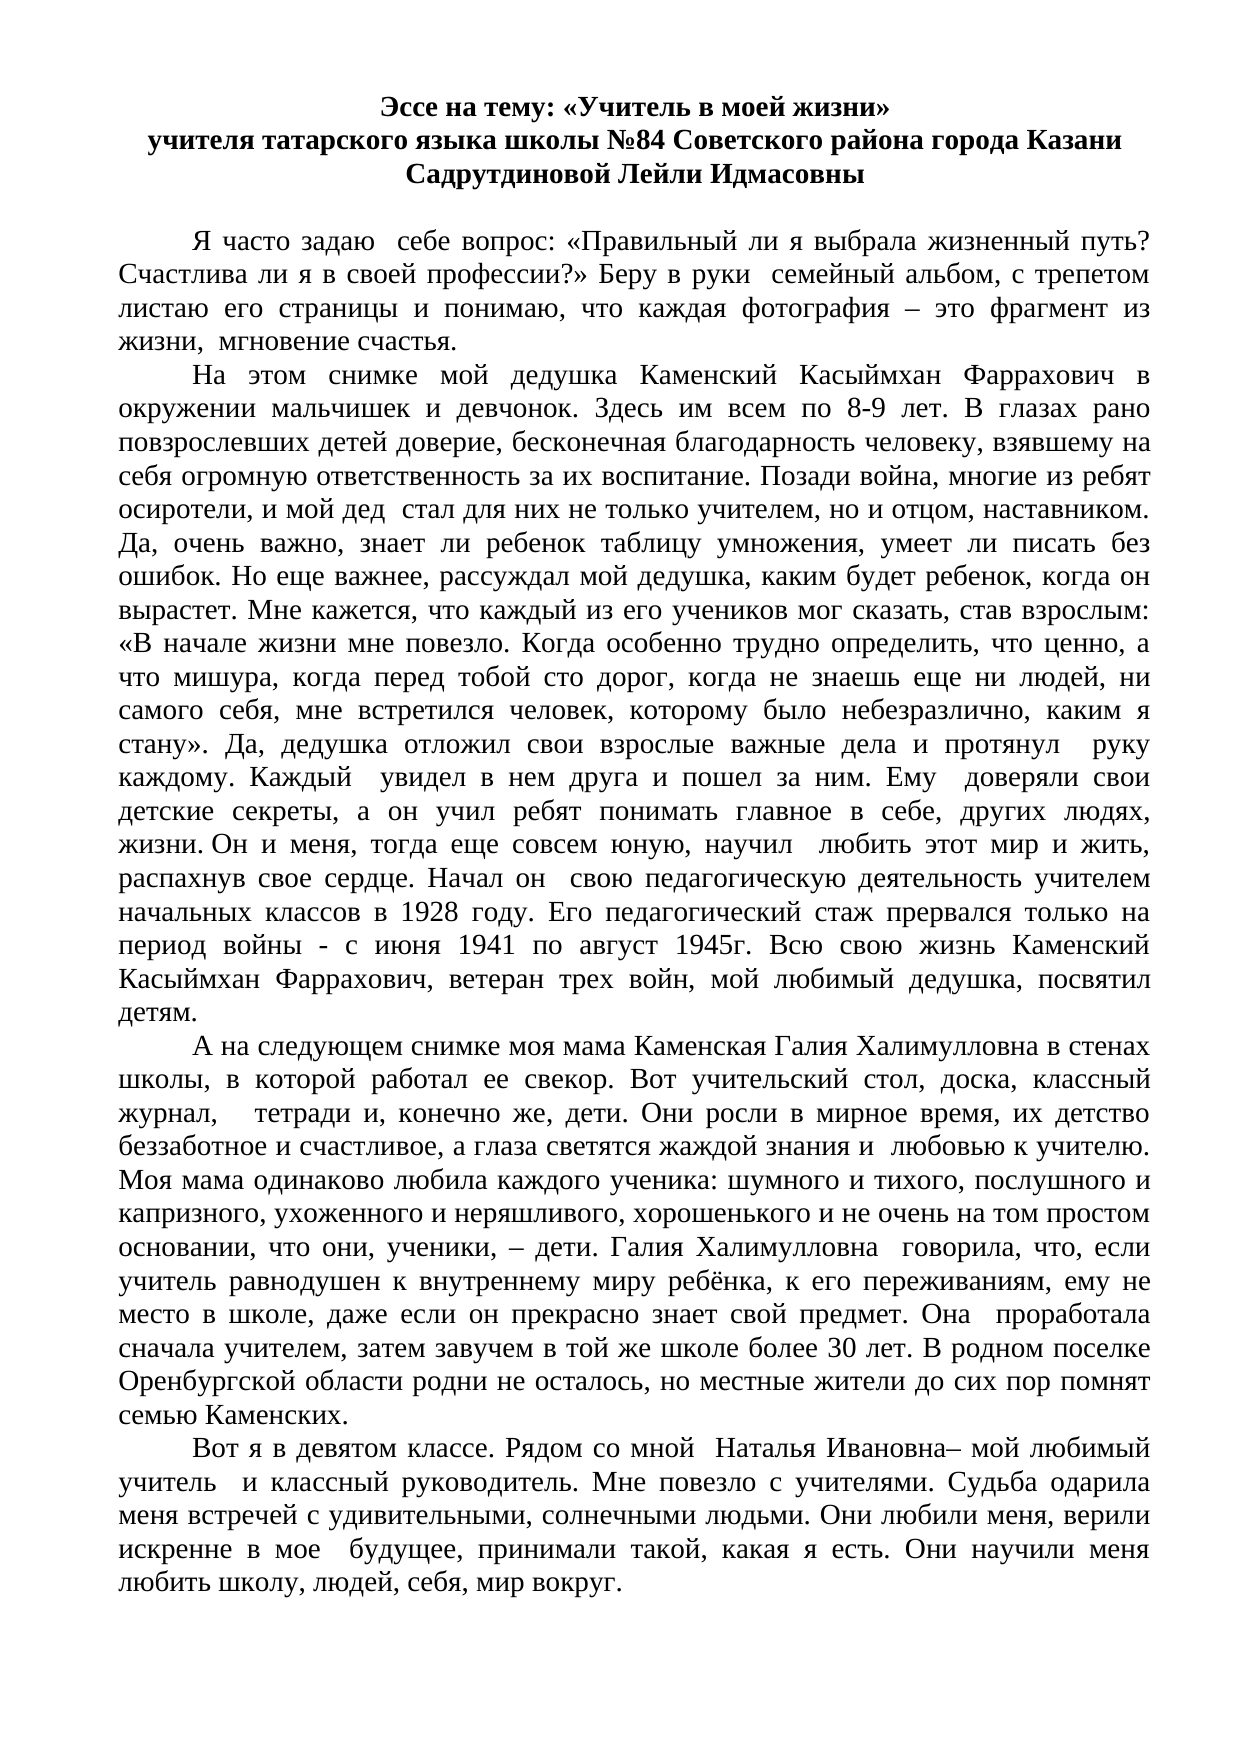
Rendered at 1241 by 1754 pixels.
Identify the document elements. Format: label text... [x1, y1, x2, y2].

text А на следующем снимке моя мама Каменская Галия Халимулловна в стенах школы, в которой работал ее свекор. Вот учительский стол, доска, классный журнал, тетради и, конечно же, дети. Они росли в мирное время, их детство беззаботное и счастливое, а глаза светятся жаждой знания и любовью к учителю. Моя мама одинаково любила каждого ученика: шумного и тихого, послушного и капризного, ухоженного и неряшливого, хорошенького и не очень на том простом основании, что они, ученики, – дети. Галия Халимулловна говорила, что, если учитель равнодушен к внутреннему миру ребёнка, к его переживаниям, ему не место в школе, даже если он прекрасно знает свой предмет. Она проработала сначала учителем, затем завучем в той же школе более 30 лет. В родном поселке Оренбургской области родни не осталось, но местные жители до сих пор помнят семью Каменских. [118, 1028, 1152, 1430]
text Эссе на тему: «Учитель в моей жизни» [118, 89, 1152, 122]
text учителя татарского языка школы №84 Советского района города Казани [118, 122, 1152, 156]
text Я часто задаю себе вопрос: «Правильный ли я выбрала жизненный путь? Счастлива ли я в своей профессии?» Беру в руки семейный альбом, с трепетом листаю его страницы и понимаю, что каждая фотография – это фрагмент из жизни, мгновение счастья. [118, 223, 1152, 357]
text На этом снимке мой дедушка Каменский Касыймхан Фаррахович в окружении мальчишек и девчонок. Здесь им всем по 8-9 лет. В глазах рано повзрослевших детей доверие, бесконечная благодарность человеку, взявшему на себя огромную ответственность за их воспитание. Позади война, многие из ребят осиротели, и мой дед стал для них не только учителем, но и отцом, наставником. Да, очень важно, знает ли ребенок таблицу умножения, умеет ли писать без ошибок. Но еще важнее, рассуждал мой дедушка, каким будет ребенок, когда он вырастет. Мне кажется, что каждый из его учеников мог сказать, став взрослым: «В начале жизни мне повезло. Когда особенно трудно определить, что ценно, а что мишура, когда перед тобой сто дорог, когда не знаешь еще ни людей, ни самого себя, мне встретился человек, которому было небезразлично, каким я стану». Да, дедушка отложил свои взрослые важные дела и протянул руку каждому. Каждый увидел в нем друга и пошел за ним. Ему доверяли свои детские секреты, а он учил ребят понимать главное в себе, других людях, жизни. Он и меня, тогда еще совсем юную, научил любить этот мир и жить, распахнув свое сердце. Начал он свою педагогическую деятельность учителем начальных классов в 1928 году. Его педагогический стаж прервался только на период войны - с июня 1941 по август 1945г. Всю свою жизнь Каменский Касыймхан Фаррахович, ветеран трех войн, мой любимый дедушка, посвятил детям. [118, 357, 1152, 1028]
text Вот я в девятом классе. Рядом со мной Наталья Ивановна– мой любимый учитель и классный руководитель. Мне повезло с учителями. Судьба одарила меня встречей с удивительными, солнечными людьми. Они любили меня, верили искренне в мое будущее, принимали такой, какая я есть. Они научили меня любить школу, людей, себя, мир вокруг. [118, 1430, 1152, 1598]
text Садрутдиновой Лейли Идмасовны [118, 156, 1152, 189]
